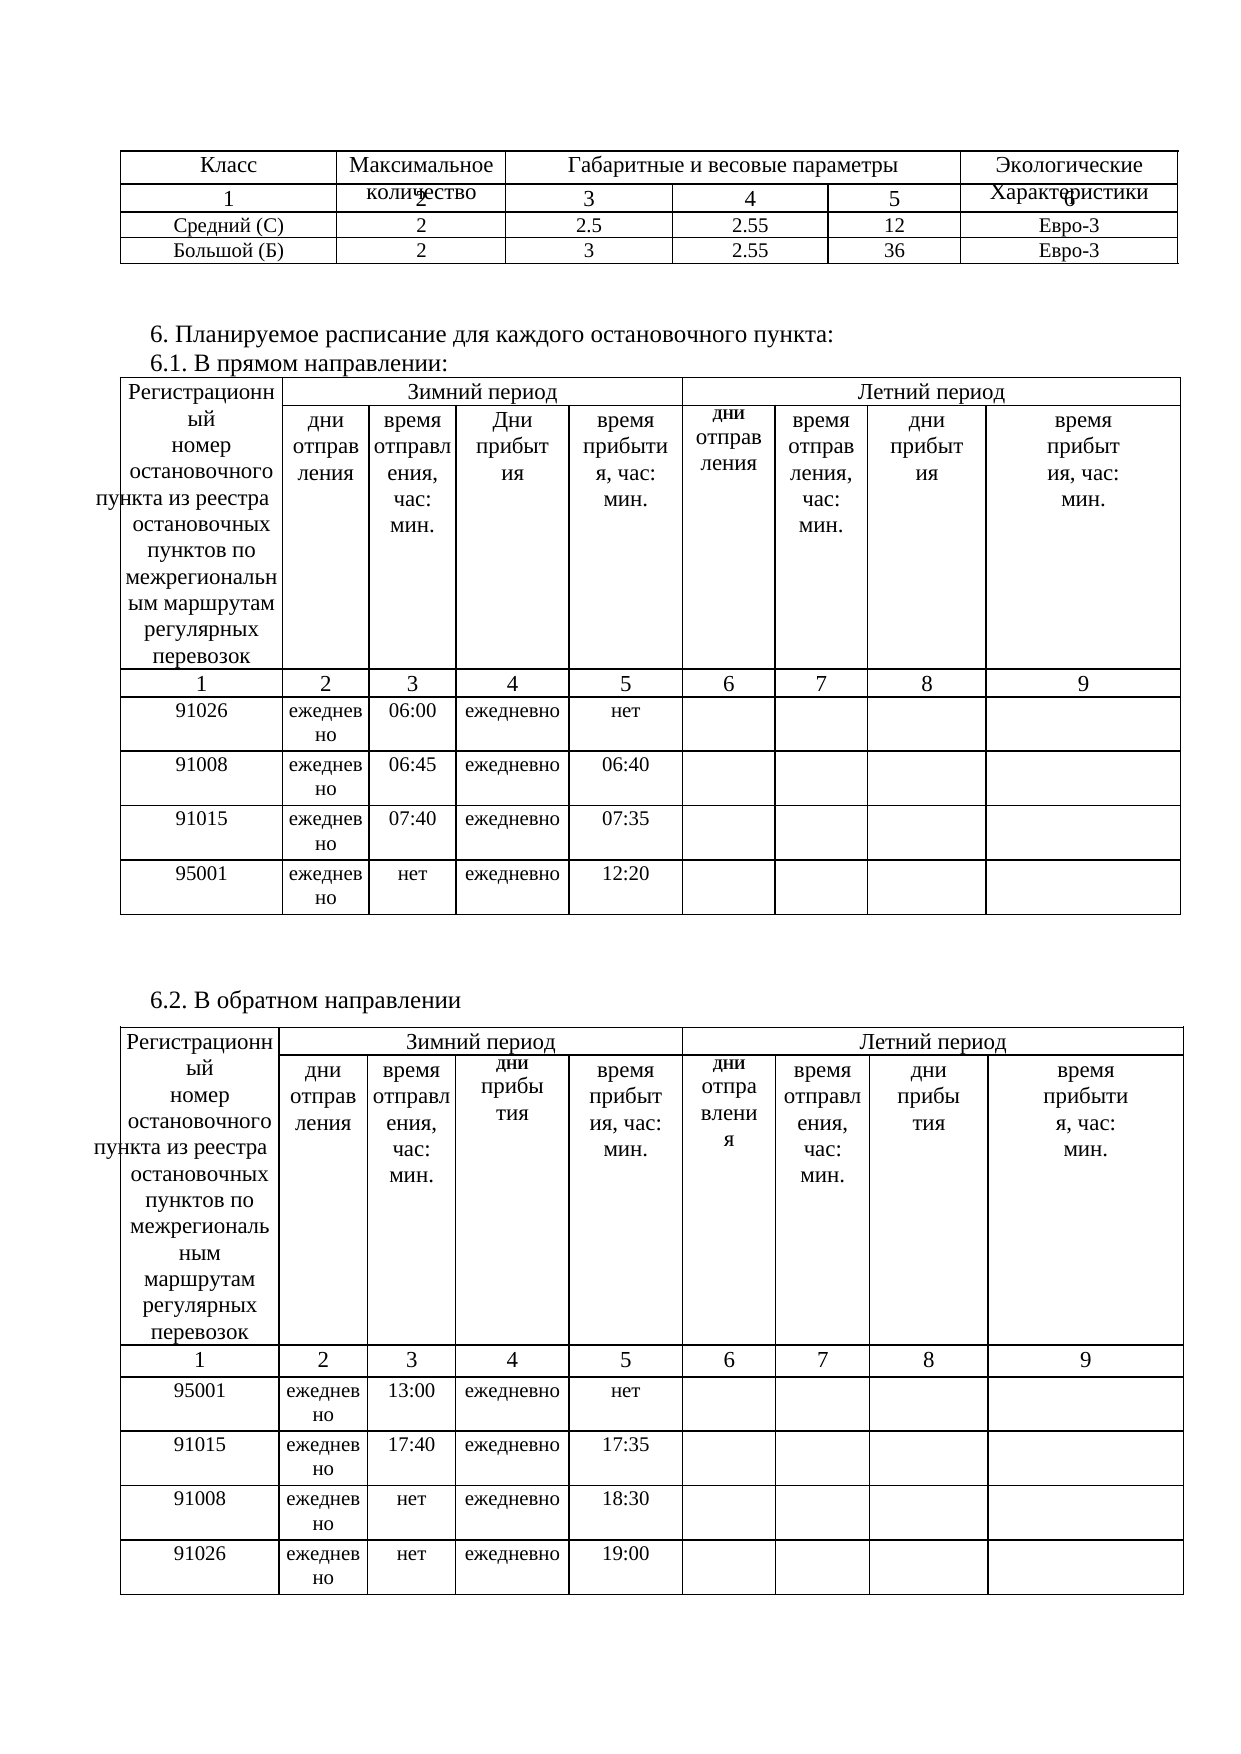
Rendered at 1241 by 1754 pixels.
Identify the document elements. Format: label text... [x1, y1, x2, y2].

table_cell время отправл ения, час: мин. [368, 1056, 455, 1344]
table_cell дни отправ ления [283, 406, 368, 668]
table_cell 2.55 [673, 238, 827, 262]
table_cell ежедневно [456, 1541, 568, 1593]
table_cell [776, 1541, 869, 1593]
table_cell 6 [683, 1346, 775, 1376]
text 6.2. В обратном направлении [150, 985, 1090, 1014]
table_cell 6 [683, 670, 774, 696]
table_cell [683, 1378, 775, 1430]
table_cell нет [570, 698, 682, 750]
table_cell [683, 1432, 775, 1485]
table_cell [683, 806, 774, 859]
table_cell 06:00 [370, 698, 455, 750]
table_cell ежедневно [457, 698, 568, 750]
table_cell 95001 [121, 1378, 278, 1430]
table_cell 91026 [121, 698, 282, 750]
table_cell [683, 698, 774, 750]
table_cell 9 [989, 1346, 1183, 1376]
table_cell 2.55 [673, 213, 827, 237]
table_cell 6 [961, 185, 1177, 211]
table_cell 17:40 [368, 1432, 455, 1485]
table_cell 12:20 [570, 861, 682, 913]
table_cell 07:40 [370, 806, 455, 859]
table_cell 1 [121, 670, 282, 696]
table_cell ежедневно [280, 1486, 367, 1539]
table_cell ежедневно [283, 861, 368, 913]
table_cell Большой (Б) [121, 238, 336, 262]
table_cell время прибыти я, час: мин. [570, 406, 682, 668]
table_cell [868, 806, 985, 859]
table_header Зимний период [283, 378, 682, 404]
table_cell 91015 [121, 806, 282, 859]
table_cell [776, 1432, 869, 1485]
table_cell [989, 1432, 1183, 1485]
table_header Регистрационный номер остановочного пункта из реестра остановочных пунктов по межрегиональным маршрутам регулярных перевозок [121, 378, 282, 668]
table_cell [683, 861, 774, 913]
table_cell Евро-3 [961, 238, 1177, 262]
table_cell 2 [337, 185, 505, 211]
table_cell [989, 1486, 1183, 1539]
table_cell 91008 [121, 1486, 278, 1539]
table_cell 18:30 [570, 1486, 682, 1539]
table_cell [868, 752, 985, 805]
table_cell 2 [280, 1346, 367, 1376]
table_cell [776, 698, 867, 750]
table_cell 3 [506, 238, 672, 262]
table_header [337, 152, 505, 183]
table_cell 7 [776, 1346, 869, 1376]
table_cell 19:00 [570, 1541, 682, 1593]
table_cell [987, 806, 1180, 859]
table_cell 8 [870, 1346, 987, 1376]
table_header Летний период [683, 1028, 1183, 1054]
table_cell 17:35 [570, 1432, 682, 1485]
table_cell время прибыти я, час: мин. [989, 1056, 1183, 1344]
table_cell [987, 861, 1180, 913]
table_cell 12 [829, 213, 960, 237]
table_cell ежедневно [280, 1432, 367, 1485]
table_cell ДНИ отправ ления [683, 406, 774, 668]
table_cell ДНИ прибы тия [456, 1056, 568, 1344]
table_cell дни прибы тия [870, 1056, 987, 1344]
table_cell 9 [987, 670, 1180, 696]
table_cell 5 [570, 1346, 682, 1376]
table_cell ежедневно [457, 861, 568, 913]
table_cell [868, 698, 985, 750]
table_header Летний период [683, 378, 1180, 404]
table_cell [870, 1432, 987, 1485]
table_cell [776, 752, 867, 805]
table_cell 95001 [121, 861, 282, 913]
table_header Класс [121, 152, 336, 183]
table_cell [683, 1541, 775, 1593]
table_cell [776, 1486, 869, 1539]
table_cell [683, 1486, 775, 1539]
table_cell ежедневно [280, 1541, 367, 1593]
table_cell ежедневно [457, 752, 568, 805]
table_cell [870, 1486, 987, 1539]
table_cell время отправ ления, час: мин. [776, 406, 867, 668]
table_cell ежедневно [456, 1486, 568, 1539]
table_cell 2 [283, 670, 368, 696]
table_cell ежедневно [283, 752, 368, 805]
table_cell 7 [776, 670, 867, 696]
table_cell дни прибыт ия [868, 406, 985, 668]
table_cell Евро-3 [961, 213, 1177, 237]
table_cell нет [370, 861, 455, 913]
table_cell 06:40 [570, 752, 682, 805]
table_cell нет [570, 1378, 682, 1430]
table_cell нет [368, 1486, 455, 1539]
table_cell 07:35 [570, 806, 682, 859]
table_cell ежедневно [283, 806, 368, 859]
table_cell 4 [456, 1346, 568, 1376]
table_cell 1 [121, 185, 336, 211]
table_cell ежедневно [456, 1378, 568, 1430]
table_cell Дни прибыт ия [457, 406, 568, 668]
table_cell 2 [337, 238, 505, 262]
table_cell [776, 1378, 869, 1430]
table_cell [870, 1378, 987, 1430]
table_cell ДНИ отпра влени я [683, 1056, 775, 1344]
table_cell [987, 698, 1180, 750]
table_cell ежедневно [280, 1378, 367, 1430]
table_cell 1 [121, 1346, 278, 1376]
table_cell 5 [829, 185, 960, 211]
table_cell 3 [368, 1346, 455, 1376]
table_cell Средний (С) [121, 213, 336, 237]
table_cell [870, 1541, 987, 1593]
table_cell [868, 861, 985, 913]
table_header Габаритные и весовые параметры [506, 152, 960, 183]
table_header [961, 152, 1177, 183]
table_cell [989, 1378, 1183, 1430]
table_cell 3 [370, 670, 455, 696]
table_cell 91015 [121, 1432, 278, 1485]
table_cell 8 [868, 670, 985, 696]
table_cell время отправл ения, час: мин. [776, 1056, 869, 1344]
table_cell 36 [829, 238, 960, 262]
table_cell время прибыт ия, час: мин. [987, 406, 1180, 668]
table_cell 91026 [121, 1541, 278, 1593]
table_cell 2 [337, 213, 505, 237]
table_cell 91008 [121, 752, 282, 805]
table_header Регистрационный номер остановочного пункта из реестра остановочных пунктов по межрегиональным маршрутам регулярных перевозок [121, 1028, 278, 1344]
table_cell ежедневно [283, 698, 368, 750]
table_header Зимний период [280, 1028, 682, 1054]
table_cell 4 [673, 185, 827, 211]
table_cell 13:00 [368, 1378, 455, 1430]
table_cell 3 [506, 185, 672, 211]
table_cell 5 [570, 670, 682, 696]
table_cell 4 [457, 670, 568, 696]
table_cell [989, 1541, 1183, 1593]
text 6. Планируемое расписание для каждого остановочного пункта: [150, 319, 1090, 348]
table_cell ежедневно [456, 1432, 568, 1485]
table_cell время прибыт ия, час: мин. [570, 1056, 682, 1344]
table_cell [987, 752, 1180, 805]
table_cell [776, 806, 867, 859]
table_cell [683, 752, 774, 805]
table_cell нет [368, 1541, 455, 1593]
table_cell дни отправ ления [280, 1056, 367, 1344]
text 6.1. В прямом направлении: [150, 348, 1090, 377]
table_cell [776, 861, 867, 913]
table_cell время отправл ения, час: мин. [370, 406, 455, 668]
table_cell 06:45 [370, 752, 455, 805]
table_cell ежедневно [457, 806, 568, 859]
table_cell 2.5 [506, 213, 672, 237]
